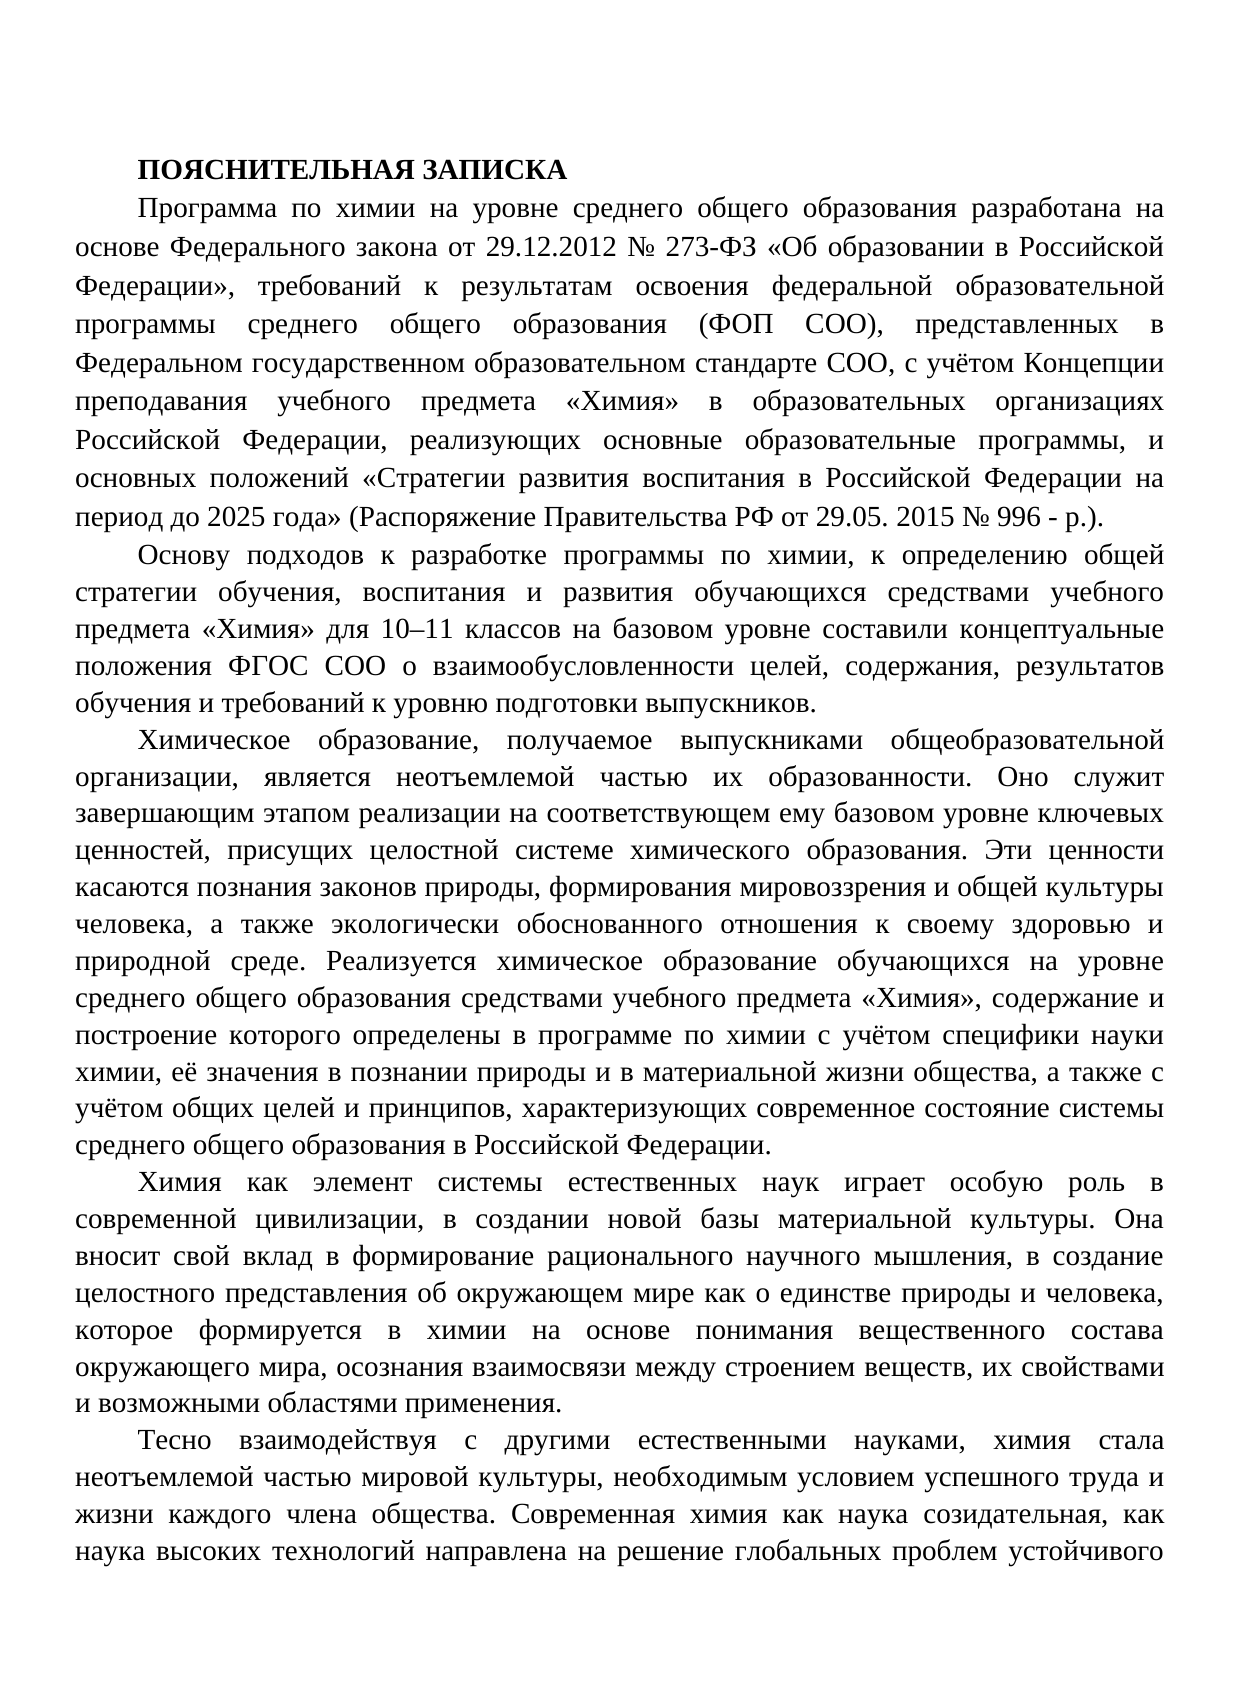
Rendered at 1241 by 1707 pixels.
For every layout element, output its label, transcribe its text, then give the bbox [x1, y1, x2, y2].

text Химическое образование, получаемое выпускниками общеобразовательной организации, является неотъемлемой частью их образованности. Оно служит завершающим этапом реализации на соответствующем ему базовом уровне ключевых ценностей, присущих целостной системе химического образования. Эти ценности касаются познания законов природы, формирования мировоззрения и общей культуры человека, а также экологически обоснованного отношения к своему здоровью и природной среде. Реализуется химическое образование обучающихся на уровне среднего общего образования средствами учебного предмета «Химия», содержание и построение которого определены в программе по химии с учётом специфики науки химии, её значения в познании природы и в материальной жизни общества, а также с учётом общих целей и принципов, характеризующих современное состояние системы среднего общего образования в Российской Федерации. [75, 722, 1165, 1161]
text Химия как элемент системы естественных наук играет особую роль в современной цивилизации, в создании новой базы материальной культуры. Она вносит свой вклад в формирование рационального научного мышления, в создание целостного представления об окружающем мире как о единстве природы и человека, которое формируется в химии на основе понимания вещественного состава окружающего мира, осознания взаимосвязи между строением веществ, их свойствами и возможными областями применения. [75, 1164, 1165, 1419]
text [75, 1422, 1165, 1567]
text Основу подходов к разработке программы по химии, к определению общей стратегии обучения, воспитания и развития обучающихся средствами учебного предмета «Химия» для 10–11 классов на базовом уровне составили концептуальные положения ФГОС СОО о взаимообусловленности целей, содержания, результатов обучения и требований к уровню подготовки выпускников. [75, 537, 1165, 718]
text ПОЯСНИТЕЛЬНАЯ ЗАПИСКА [75, 152, 1165, 186]
text Программа по химии на уровне среднего общего образования разработана на основе Федерального закона от 29.12.2012 № 273-ФЗ «Об образовании в Российской Федерации», требований к результатам освоения федеральной образовательной программы среднего общего образования (ФОП СОО), представленных в Федеральном государственном образовательном стандарте СОО, с учётом Концепции преподавания учебного предмета «Химия» в образовательных организациях Российской Федерации, реализующих основные образовательные программы, и основных положений «Стратегии развития воспитания в Российской Федерации на период до 2025 года» (Распоряжение Правительства РФ от 29.05. 2015 № 996 - р.). [75, 191, 1165, 532]
